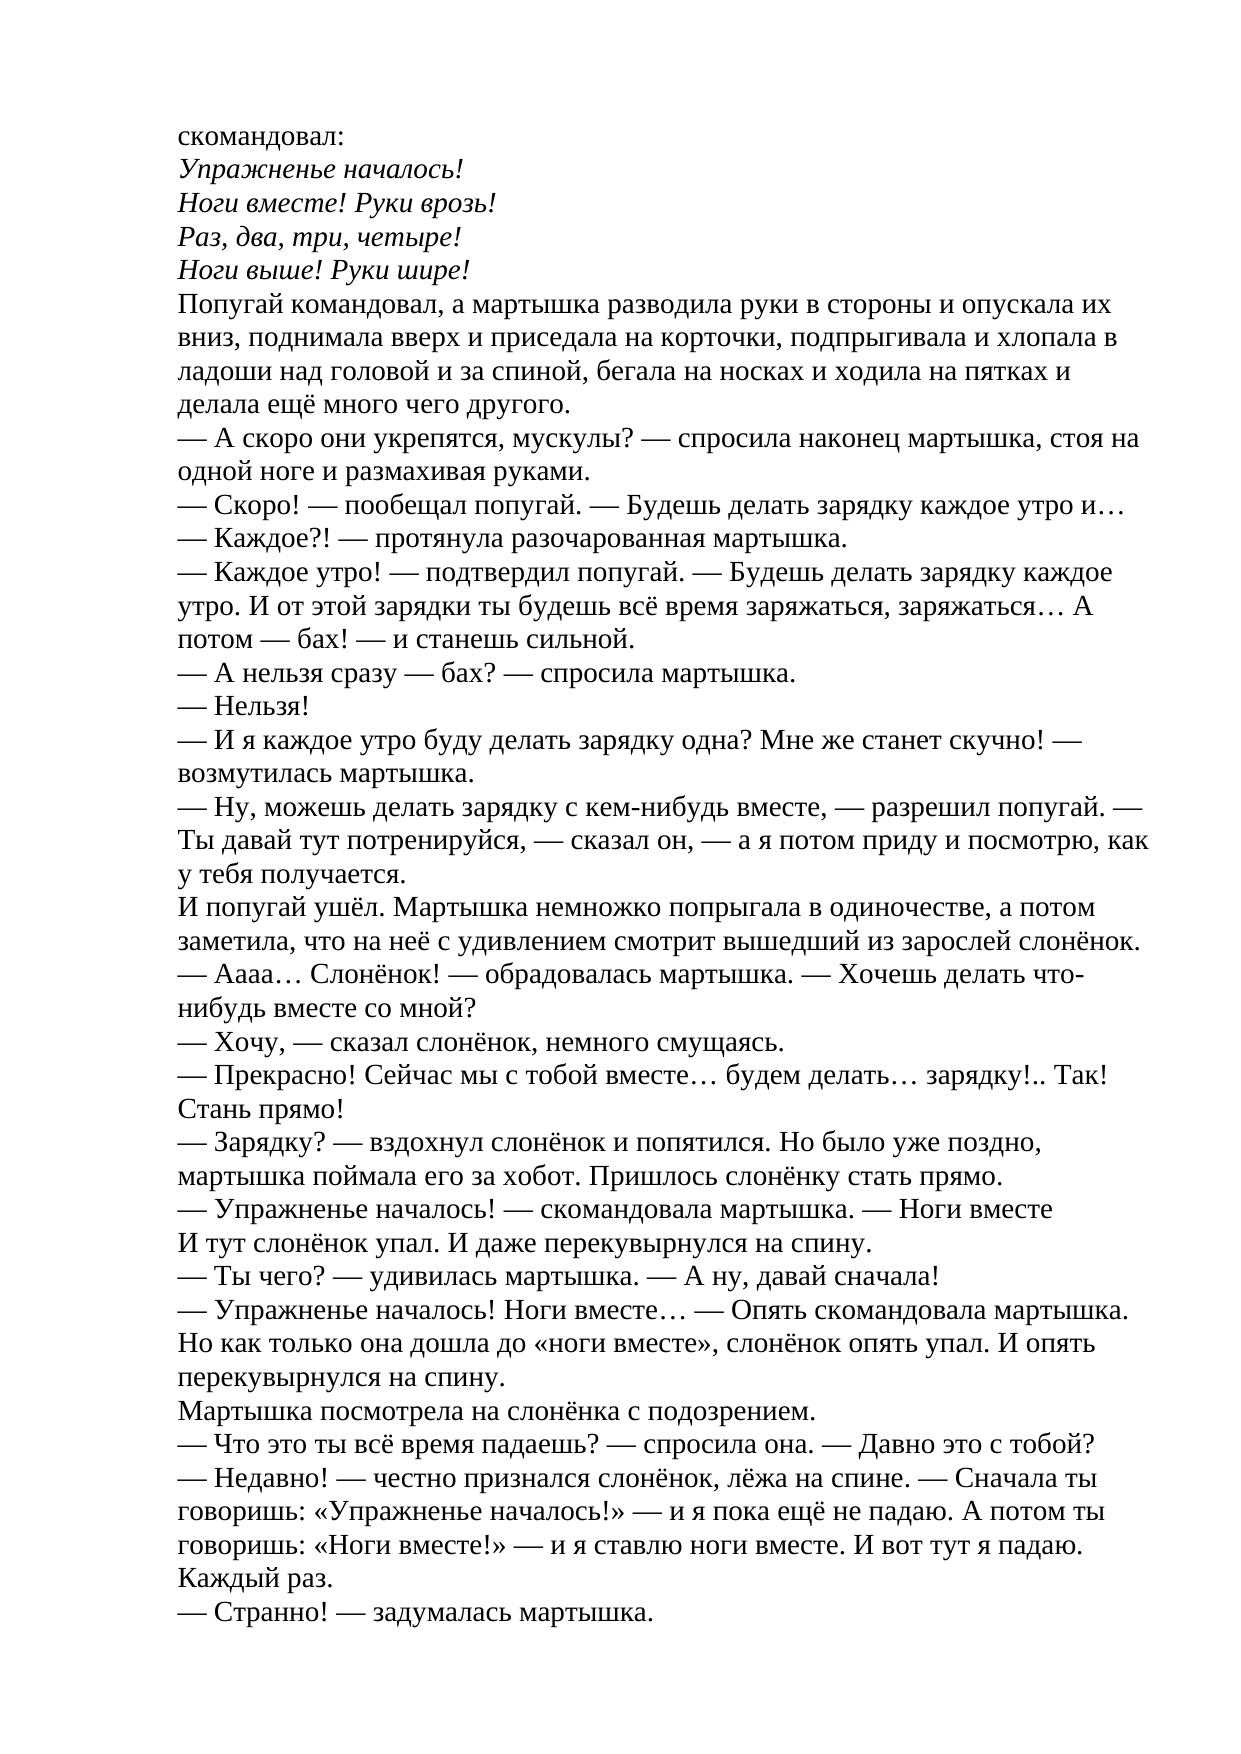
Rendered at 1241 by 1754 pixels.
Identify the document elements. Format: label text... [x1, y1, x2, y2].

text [177, 1393, 1152, 1627]
text Попугай командовал, а мартышка разводила руки в стороны и опускала их вниз, поднимала вверх и приседала на корточки, подпрыгивала и хлопала в ладоши над головой и за спиной, бегала на носках и ходила на пятках и делала ещё много чего другого. — А скоро они укрепятся, мускулы? — спросила наконец мартышка, стоя на одной ноге и размахивая руками. — Скоро! — пообещал попугай. — Будешь делать зарядку каждое утро и… — Каждое?! — протянула разочарованная мартышка. — Каждое утро! — подтвердил попугай. — Будешь делать зарядку каждое утро. И от этой зарядки ты будешь всё время заряжаться, заряжаться… А потом — бах! — и станешь сильной. — А нельзя сразу — бах? — спросила мартышка. — Нельзя! — И я каждое утро буду делать зарядку одна? Мне же станет скучно! — возмутилась мартышка. — Ну, можешь делать зарядку с кем-нибудь вместе, — разрешил попугай. — Ты давай тут потренируйся, — сказал он, — а я потом приду и посмотрю, как у тебя получается. И попугай ушёл. Мартышка немножко попрыгала в одиночестве, а потом заметила, что на неё с удивлением смотрит вышедший из зарослей слонёнок. [177, 286, 1152, 957]
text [177, 118, 1152, 286]
text — Аааа… Слонёнок! — обрадовалась мартышка. — Хочешь делать что-нибудь вместе со мной? — Хочу, — сказал слонёнок, немного смущаясь. — Прекрасно! Сейчас мы с тобой вместе… будем делать… зарядку!.. Так! Стань прямо! — Зарядку? — вздохнул слонёнок и попятился. Но было уже поздно, мартышка поймала его за хобот. Пришлось слонёнку стать прямо. — Упражненье началось! — скомандовала мартышка. — Ноги вместе И тут слонёнок упал. И даже перекувырнулся на спину. — Ты чего? — удивилась мартышка. — А ну, давай сначала! — Упражненье началось! Ноги вместе… — Опять скомандовала мартышка. Но как только она дошла до «ноги вместе», слонёнок опять упал. И опять перекувырнулся на спину. [177, 957, 1152, 1393]
